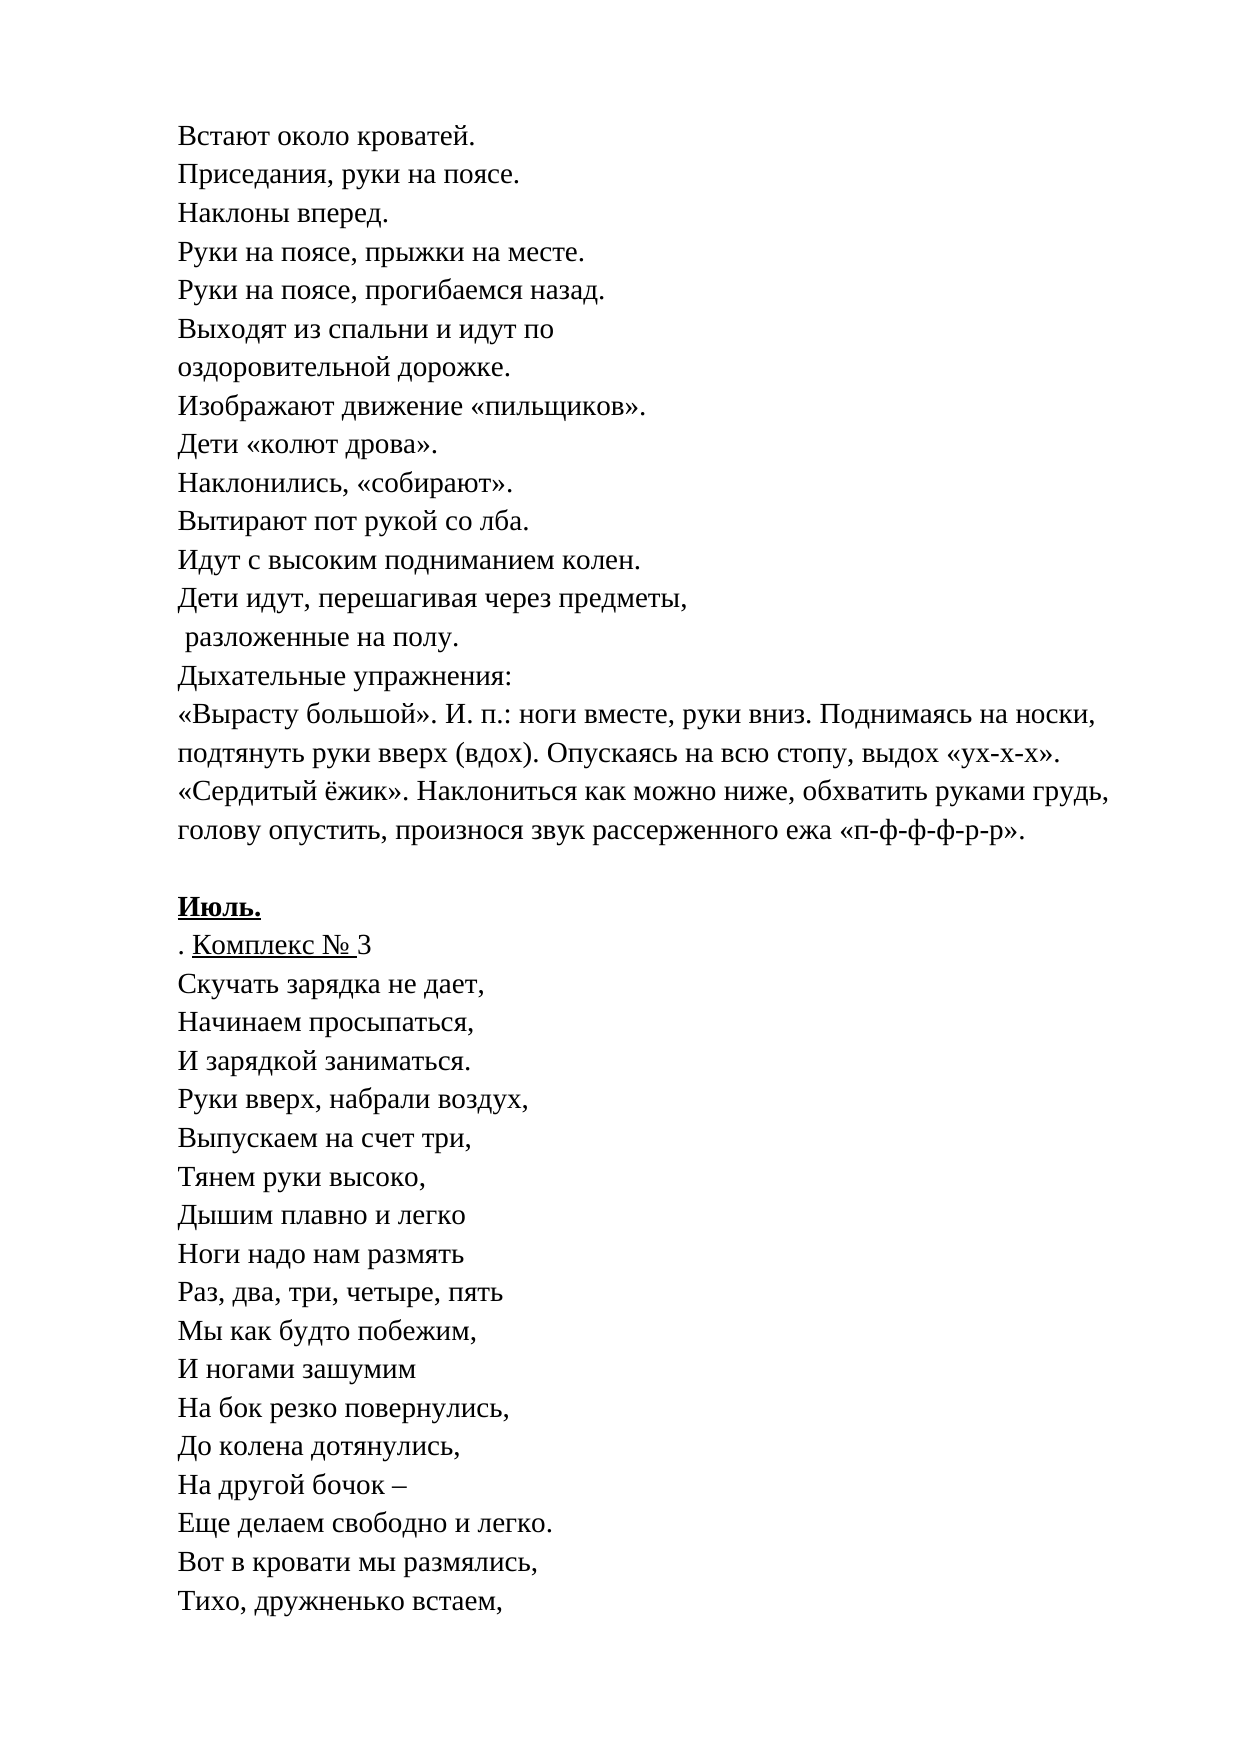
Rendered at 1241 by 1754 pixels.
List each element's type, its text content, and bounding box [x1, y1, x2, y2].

text Начинаем просыпаться, [177, 1004, 1152, 1038]
text Встают около кроватей. [177, 118, 1152, 152]
text «Сердитый ёжик». Наклониться как можно ниже, обхватить руками грудь, голову опустить, произнося звук рассерженного ежа «п-ф-ф-ф-р-р». [177, 773, 1152, 845]
text Мы как будто побежим, [177, 1313, 1152, 1346]
text Дети «колют дрова». [177, 426, 1152, 460]
text И зарядкой заниматься. [177, 1043, 1152, 1077]
text Дыхательные упражнения: [177, 658, 1152, 691]
text Наклонились, «собирают». [177, 465, 1152, 498]
text И ногами зашумим [177, 1351, 1152, 1385]
text разложенные на полу. [177, 619, 1152, 653]
text До колена дотянулись, [177, 1428, 1152, 1462]
text Раз, два, три, четыре, пять [177, 1274, 1152, 1308]
text Июль. [177, 889, 1152, 922]
text Руки на поясе, прогибаемся назад. [177, 272, 1152, 306]
text . Комплекс № 3 [177, 927, 1152, 961]
text Изображают движение «пильщиков». [177, 388, 1152, 421]
text Выходят из спальни и идут по [177, 311, 1152, 344]
text «Вырасту большой». И. п.: ноги вместе, руки вниз. Поднимаясь на носки, подтянуть руки вверх (вдох). Опускаясь на всю стопу, выдох «ух-х-х». [177, 696, 1152, 768]
text Вытирают пот рукой со лба. [177, 503, 1152, 537]
text Тихо, дружненько встаем, [177, 1583, 1152, 1616]
text оздоровительной дорожке. [177, 349, 1152, 383]
text Ноги надо нам размять [177, 1236, 1152, 1269]
text Руки вверх, набрали воздух, [177, 1082, 1152, 1115]
text Дети идут, перешагивая через предметы, [177, 581, 1152, 614]
text Наклоны вперед. [177, 195, 1152, 229]
text Тянем руки высоко, [177, 1159, 1152, 1192]
text Идут с высоким подниманием колен. [177, 542, 1152, 576]
text Дышим плавно и легко [177, 1197, 1152, 1231]
text Приседания, руки на поясе. [177, 157, 1152, 190]
text На другой бочок – [177, 1467, 1152, 1501]
text На бок резко повернулись, [177, 1390, 1152, 1423]
text Вот в кровати мы размялись, [177, 1544, 1152, 1578]
text Руки на поясе, прыжки на месте. [177, 234, 1152, 267]
text Скучать зарядка не дает, [177, 966, 1152, 999]
text Еще делаем свободно и легко. [177, 1506, 1152, 1539]
text Выпускаем на счет три, [177, 1120, 1152, 1154]
